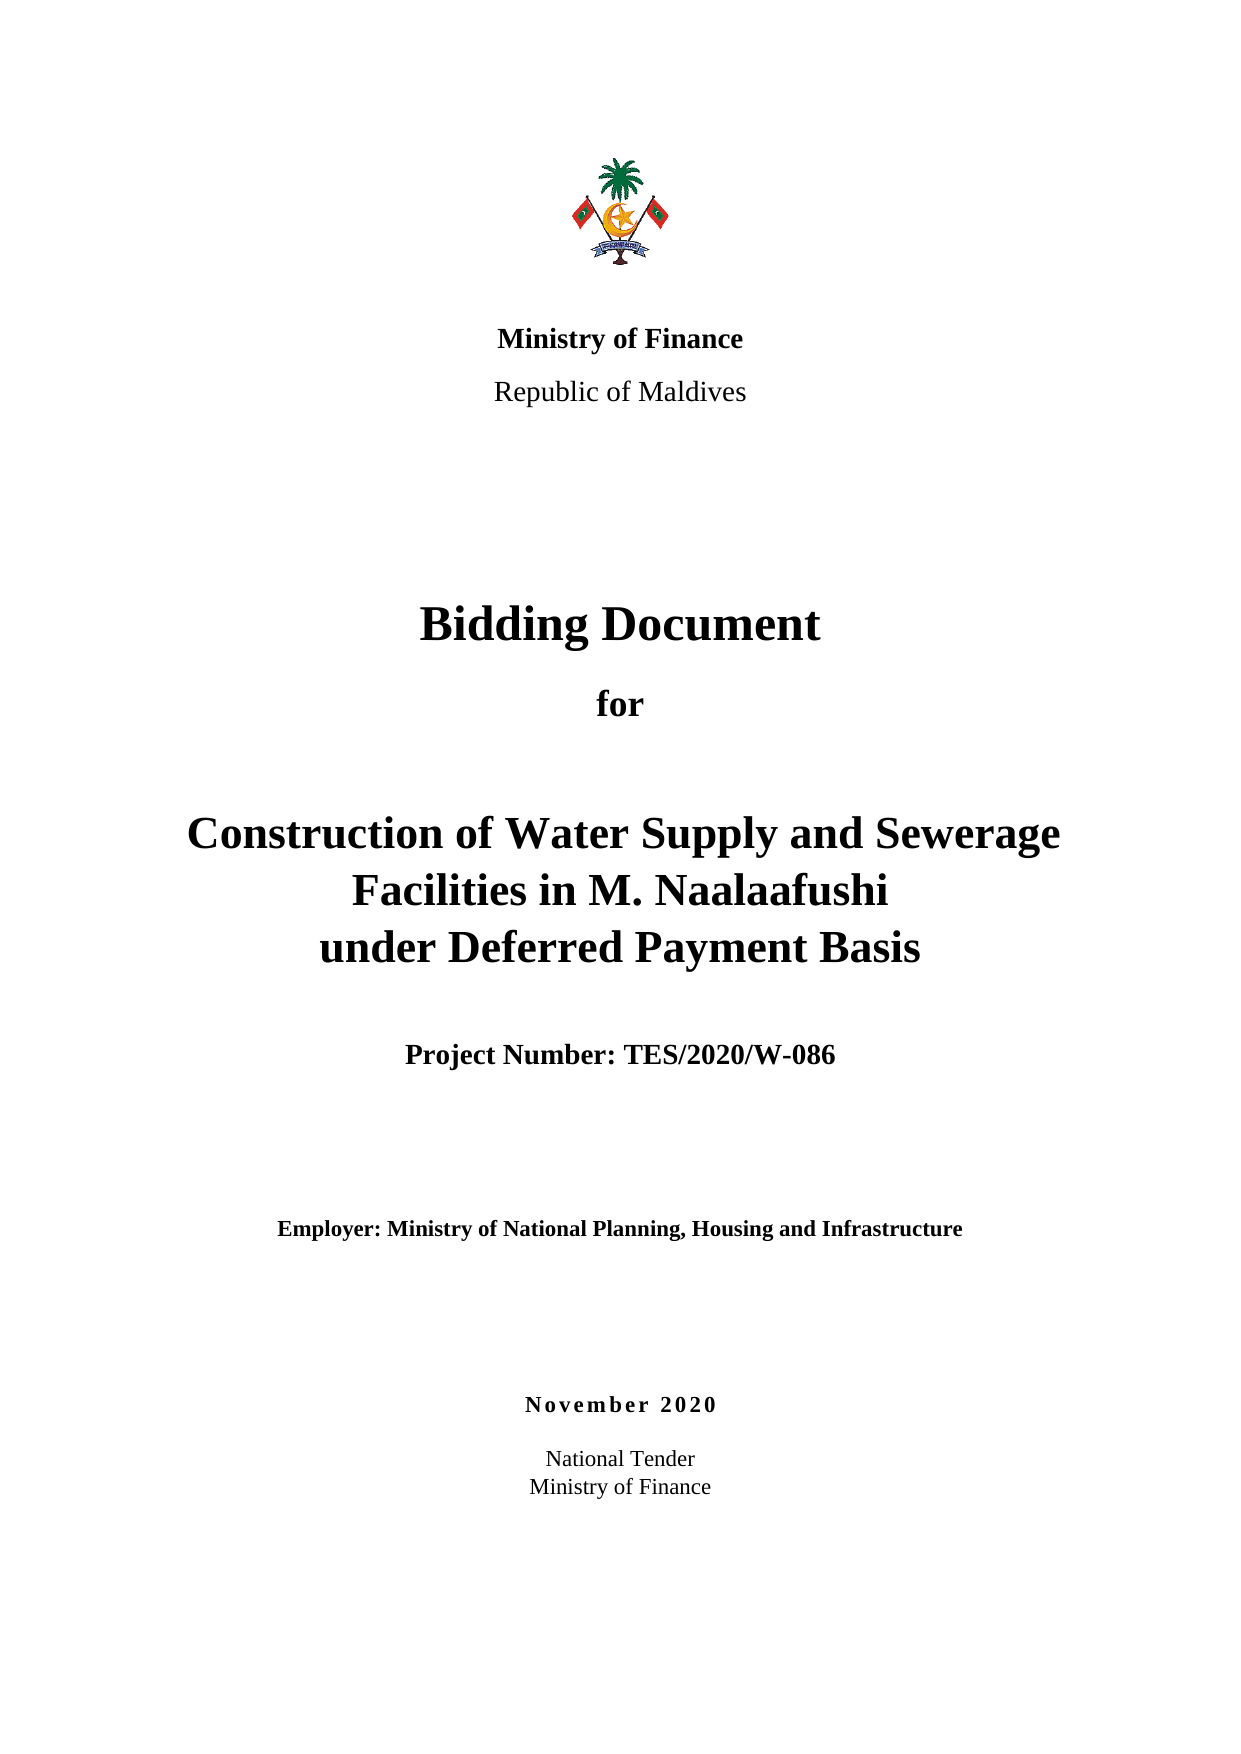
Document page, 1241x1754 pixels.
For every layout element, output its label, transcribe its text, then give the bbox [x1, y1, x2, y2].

text Project Number: TES/2020/W-086 [150, 1037, 1090, 1071]
text Republic of Maldives [150, 374, 1090, 408]
text Ministry of Finance [150, 322, 1090, 355]
text November 2020 [150, 1391, 1090, 1418]
text Employer: Ministry of National Planning, Housing and Infrastructure [150, 1216, 1090, 1242]
text Ministry of Finance [150, 1473, 1090, 1499]
text for [150, 681, 1090, 724]
text National Tender [150, 1445, 1090, 1471]
text under Deferred Payment Basis [150, 919, 1090, 972]
text Bidding Document [150, 594, 1090, 651]
text Edited by C [150, 150, 1090, 178]
text Construction of Water Supply and Sewerage Facilities in M. Naalaafushi [150, 805, 1090, 915]
